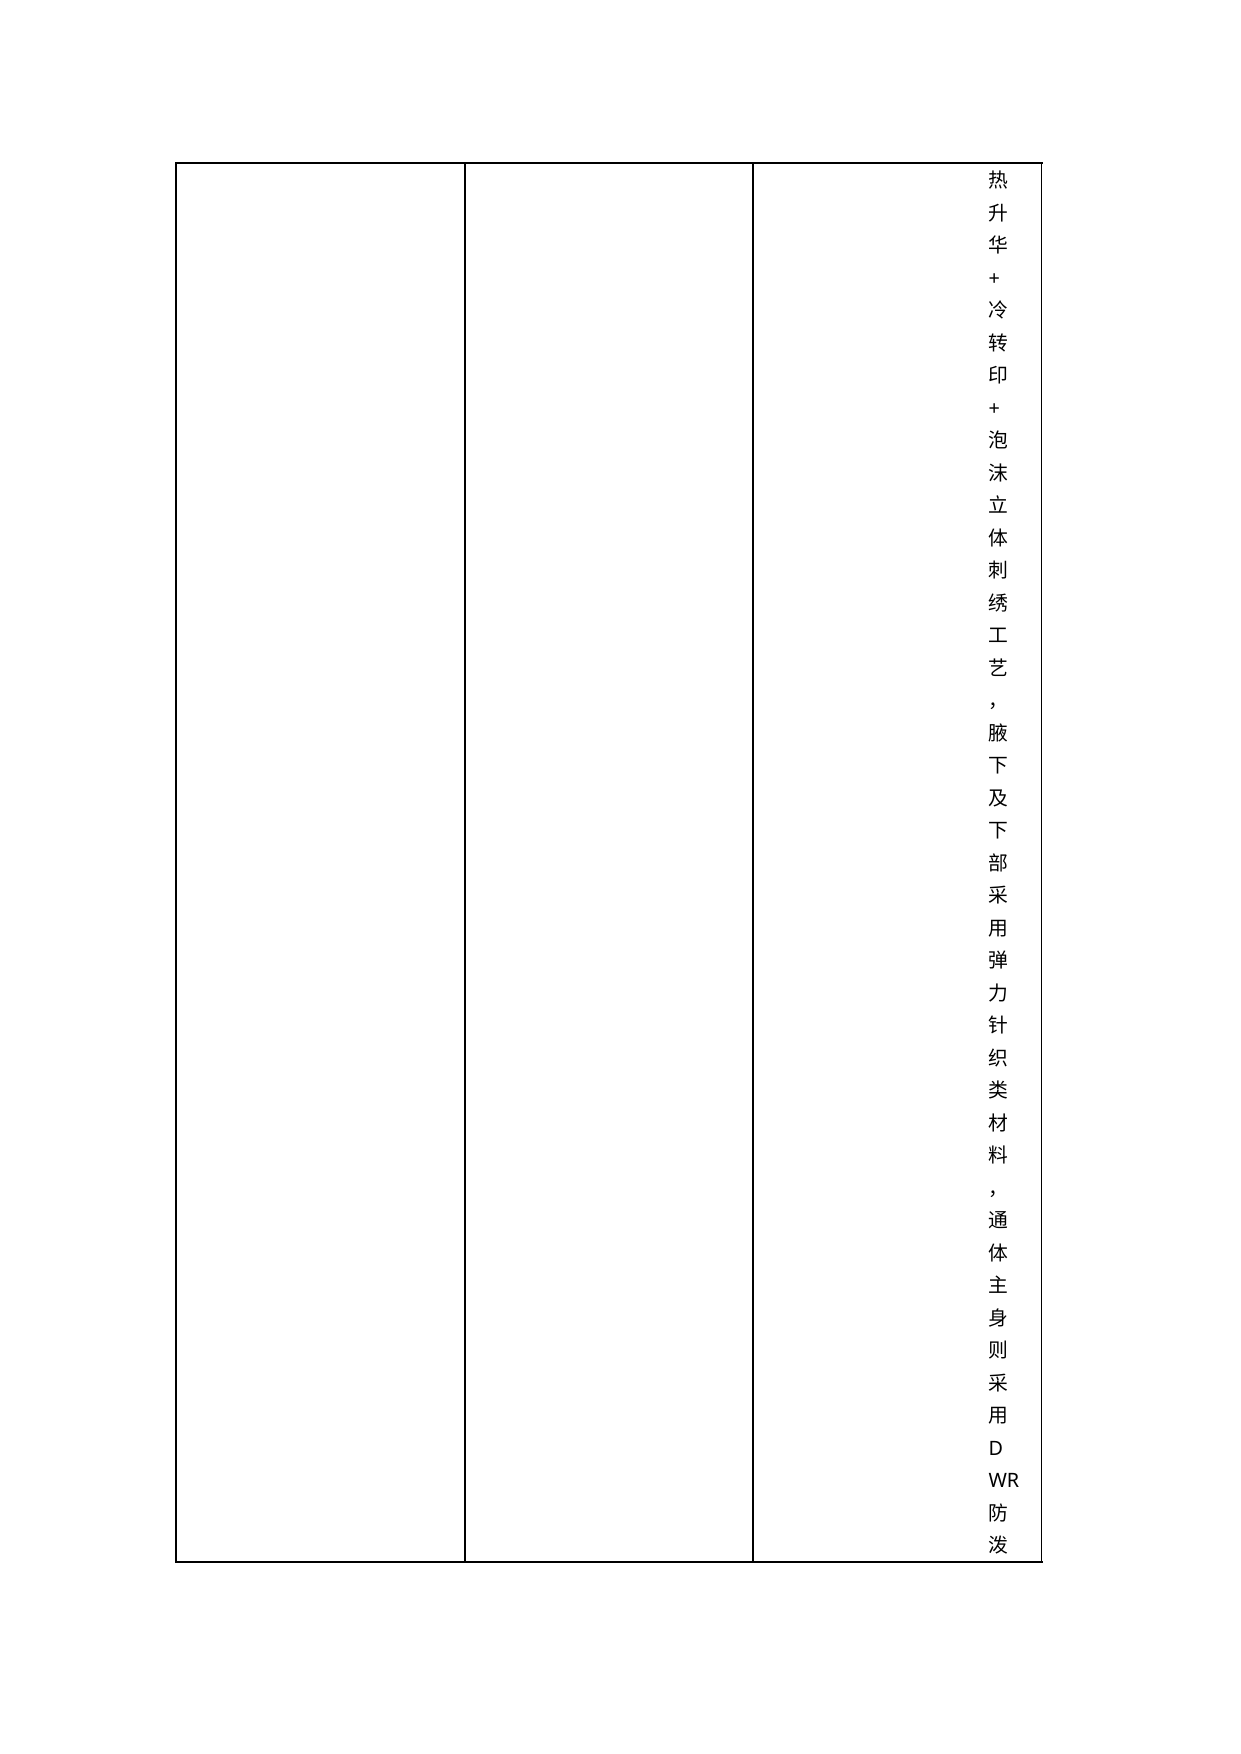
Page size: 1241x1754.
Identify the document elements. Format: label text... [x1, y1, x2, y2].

table_cell ★ [466, 164, 752, 1561]
table_cell [754, 164, 1041, 1561]
table_cell 1 [177, 164, 464, 1561]
